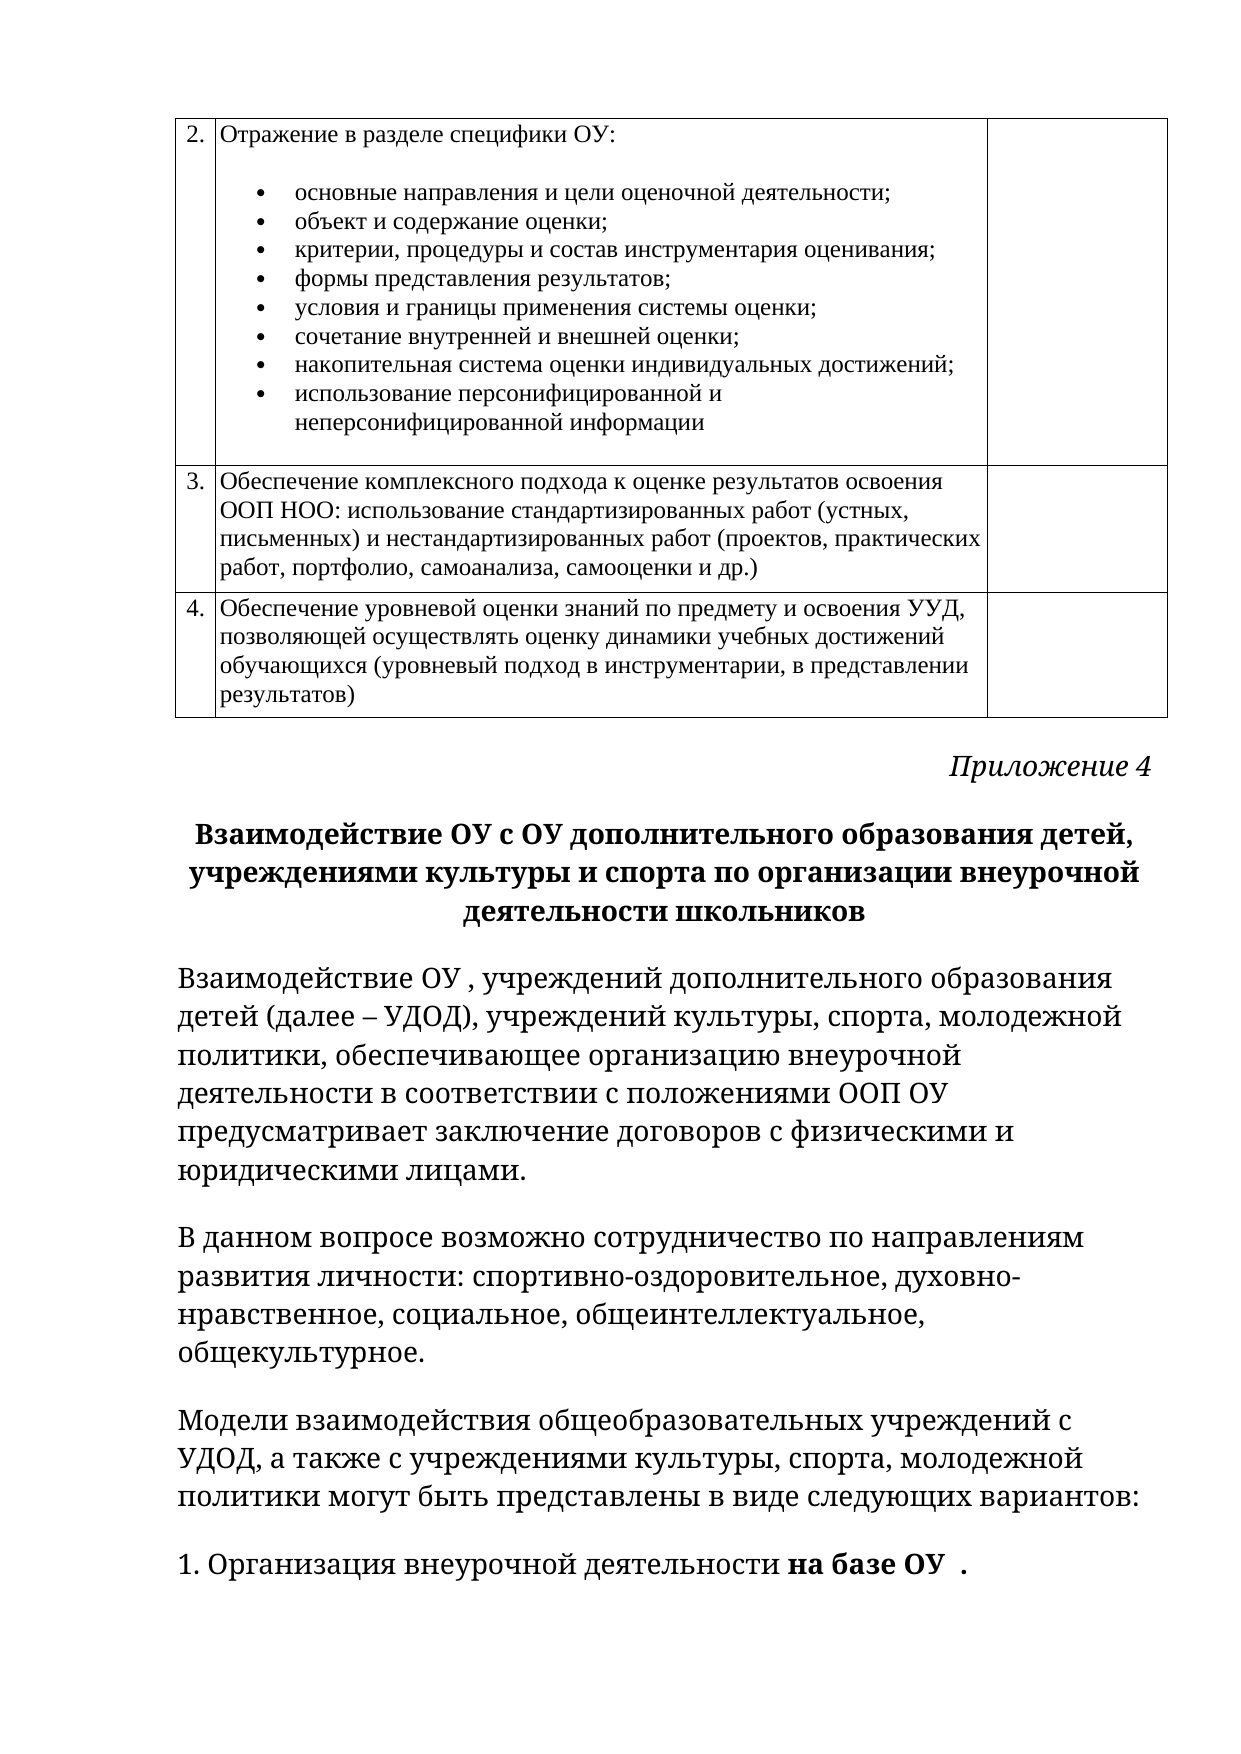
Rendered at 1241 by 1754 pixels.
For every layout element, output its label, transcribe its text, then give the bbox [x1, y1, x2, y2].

text Взаимодействие ОУ , учреждений дополнительного образования детей (далее – УДОД), учреждений культуры, спорта, молодежной политики, обеспечивающее организацию внеурочной деятельности в соответствии с положениями ООП ОУ предусматривает заключение договоров с физическими и юридическими лицами. [177, 958, 1152, 1188]
table_cell [988, 466, 1167, 592]
table_cell 4. [176, 593, 215, 717]
text Взаимодействие ОУ с ОУ дополнительного образования детей, учреждениями культуры и спорта по организации внеурочной деятельности школьников [177, 814, 1152, 929]
table_cell Отражение в разделе специфики ОУ: основные направления и цели оценочной деятельности; объект и содержание оценки; критерии, процедуры и состав инструментария оценивания; формы представления результатов; условия и границы применения системы оценки; сочетание внутренней и внешней оценки; накопительная система оценки индивидуальных достижений; использование персонифицированной и неперсонифицированной информации [216, 119, 987, 465]
table_cell [988, 119, 1167, 465]
text Модели взаимодействия общеобразовательных учреждений с УДОД, а также с учреждениями культуры, спорта, молодежной политики могут быть представлены в виде следующих вариантов: [177, 1400, 1152, 1515]
text В данном вопросе возможно сотрудничество по направлениям развития личности: спортивно-оздоровительное, духовно-нравственное, социальное, общеинтеллектуальное, общекультурное. [177, 1218, 1152, 1371]
table_cell 3. [176, 466, 215, 592]
table_cell [988, 593, 1167, 717]
text Приложение 4 [177, 747, 1152, 785]
text 1. Организация внеурочной деятельности на базе ОУ . [177, 1544, 1152, 1583]
table_cell Обеспечение комплексного подхода к оценке результатов освоения ООП НОО: использование стандартизированных работ (устных, письменных) и нестандартизированных работ (проектов, практических работ, портфолио, самоанализа, самооценки и др.) [216, 466, 987, 592]
table_cell Обеспечение уровневой оценки знаний по предмету и освоения УУД, позволяющей осуществлять оценку динамики учебных достижений обучающихся (уровневый подход в инструментарии, в представлении результатов) [216, 593, 987, 717]
table_cell 2. [176, 119, 215, 465]
